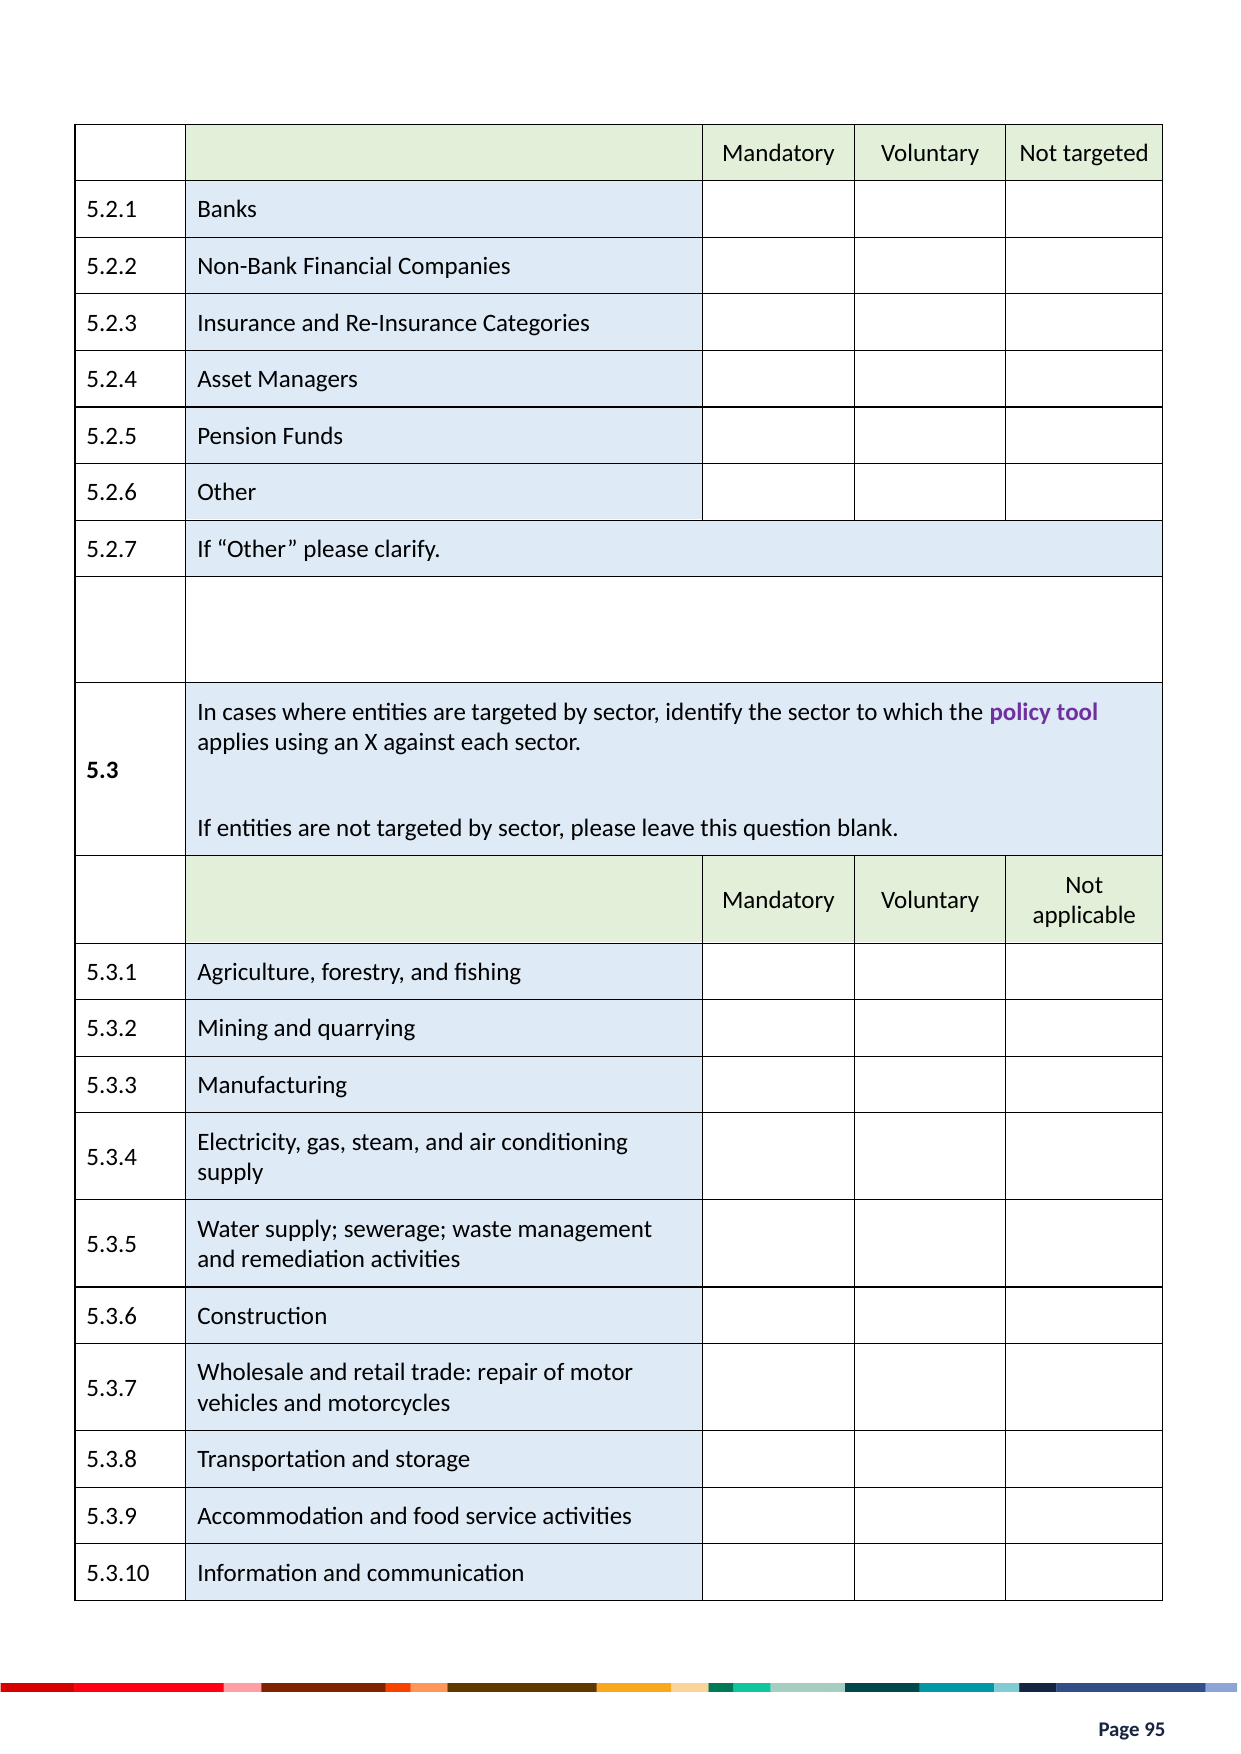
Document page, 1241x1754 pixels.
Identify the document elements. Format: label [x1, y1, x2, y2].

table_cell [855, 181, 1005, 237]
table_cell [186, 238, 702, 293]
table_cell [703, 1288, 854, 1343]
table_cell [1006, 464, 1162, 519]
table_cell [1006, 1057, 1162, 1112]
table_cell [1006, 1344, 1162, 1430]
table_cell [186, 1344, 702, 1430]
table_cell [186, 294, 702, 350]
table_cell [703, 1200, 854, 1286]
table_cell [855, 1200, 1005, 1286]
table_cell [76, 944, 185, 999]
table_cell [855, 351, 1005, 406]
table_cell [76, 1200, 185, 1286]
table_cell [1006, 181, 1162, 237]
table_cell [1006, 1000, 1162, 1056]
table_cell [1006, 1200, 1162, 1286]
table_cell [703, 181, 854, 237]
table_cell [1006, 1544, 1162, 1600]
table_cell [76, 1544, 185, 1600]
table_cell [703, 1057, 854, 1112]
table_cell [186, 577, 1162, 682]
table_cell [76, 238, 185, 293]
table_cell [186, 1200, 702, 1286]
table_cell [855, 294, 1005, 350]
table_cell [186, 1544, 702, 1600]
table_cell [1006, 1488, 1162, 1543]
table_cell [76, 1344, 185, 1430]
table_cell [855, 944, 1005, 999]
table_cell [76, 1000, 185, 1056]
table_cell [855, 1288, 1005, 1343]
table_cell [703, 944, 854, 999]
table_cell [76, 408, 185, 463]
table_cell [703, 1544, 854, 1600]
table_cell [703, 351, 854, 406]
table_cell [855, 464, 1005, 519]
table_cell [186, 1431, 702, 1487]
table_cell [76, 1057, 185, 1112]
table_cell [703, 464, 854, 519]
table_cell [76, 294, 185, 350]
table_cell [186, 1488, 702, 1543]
picture [0, 1683, 1236, 1692]
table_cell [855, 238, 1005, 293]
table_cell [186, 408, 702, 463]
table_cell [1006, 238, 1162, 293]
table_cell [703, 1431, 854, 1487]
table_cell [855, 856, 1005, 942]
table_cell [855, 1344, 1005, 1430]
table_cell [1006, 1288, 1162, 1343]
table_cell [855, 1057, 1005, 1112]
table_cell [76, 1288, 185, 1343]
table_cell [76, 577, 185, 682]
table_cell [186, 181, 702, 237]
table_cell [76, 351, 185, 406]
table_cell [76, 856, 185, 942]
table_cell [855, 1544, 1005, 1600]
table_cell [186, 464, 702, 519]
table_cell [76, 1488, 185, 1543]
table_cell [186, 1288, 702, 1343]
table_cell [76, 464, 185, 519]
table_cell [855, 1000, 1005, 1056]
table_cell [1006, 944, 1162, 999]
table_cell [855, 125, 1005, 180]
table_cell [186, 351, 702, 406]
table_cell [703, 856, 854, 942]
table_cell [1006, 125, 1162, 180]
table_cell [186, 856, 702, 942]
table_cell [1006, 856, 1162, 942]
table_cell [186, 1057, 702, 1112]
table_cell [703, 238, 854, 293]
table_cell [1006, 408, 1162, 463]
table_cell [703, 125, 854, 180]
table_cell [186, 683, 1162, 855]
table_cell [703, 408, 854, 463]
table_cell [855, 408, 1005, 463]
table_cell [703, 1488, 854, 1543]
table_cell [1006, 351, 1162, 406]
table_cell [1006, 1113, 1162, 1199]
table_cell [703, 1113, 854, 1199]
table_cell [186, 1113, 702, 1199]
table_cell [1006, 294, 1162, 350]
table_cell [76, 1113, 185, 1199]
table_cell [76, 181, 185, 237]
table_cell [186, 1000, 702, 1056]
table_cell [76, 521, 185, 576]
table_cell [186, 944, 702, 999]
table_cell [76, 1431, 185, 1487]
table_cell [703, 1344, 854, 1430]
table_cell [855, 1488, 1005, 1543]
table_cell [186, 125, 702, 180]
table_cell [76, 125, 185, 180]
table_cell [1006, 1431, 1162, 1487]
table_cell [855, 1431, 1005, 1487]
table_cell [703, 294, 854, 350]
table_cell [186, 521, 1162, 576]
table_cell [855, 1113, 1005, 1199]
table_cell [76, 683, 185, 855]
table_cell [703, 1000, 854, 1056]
